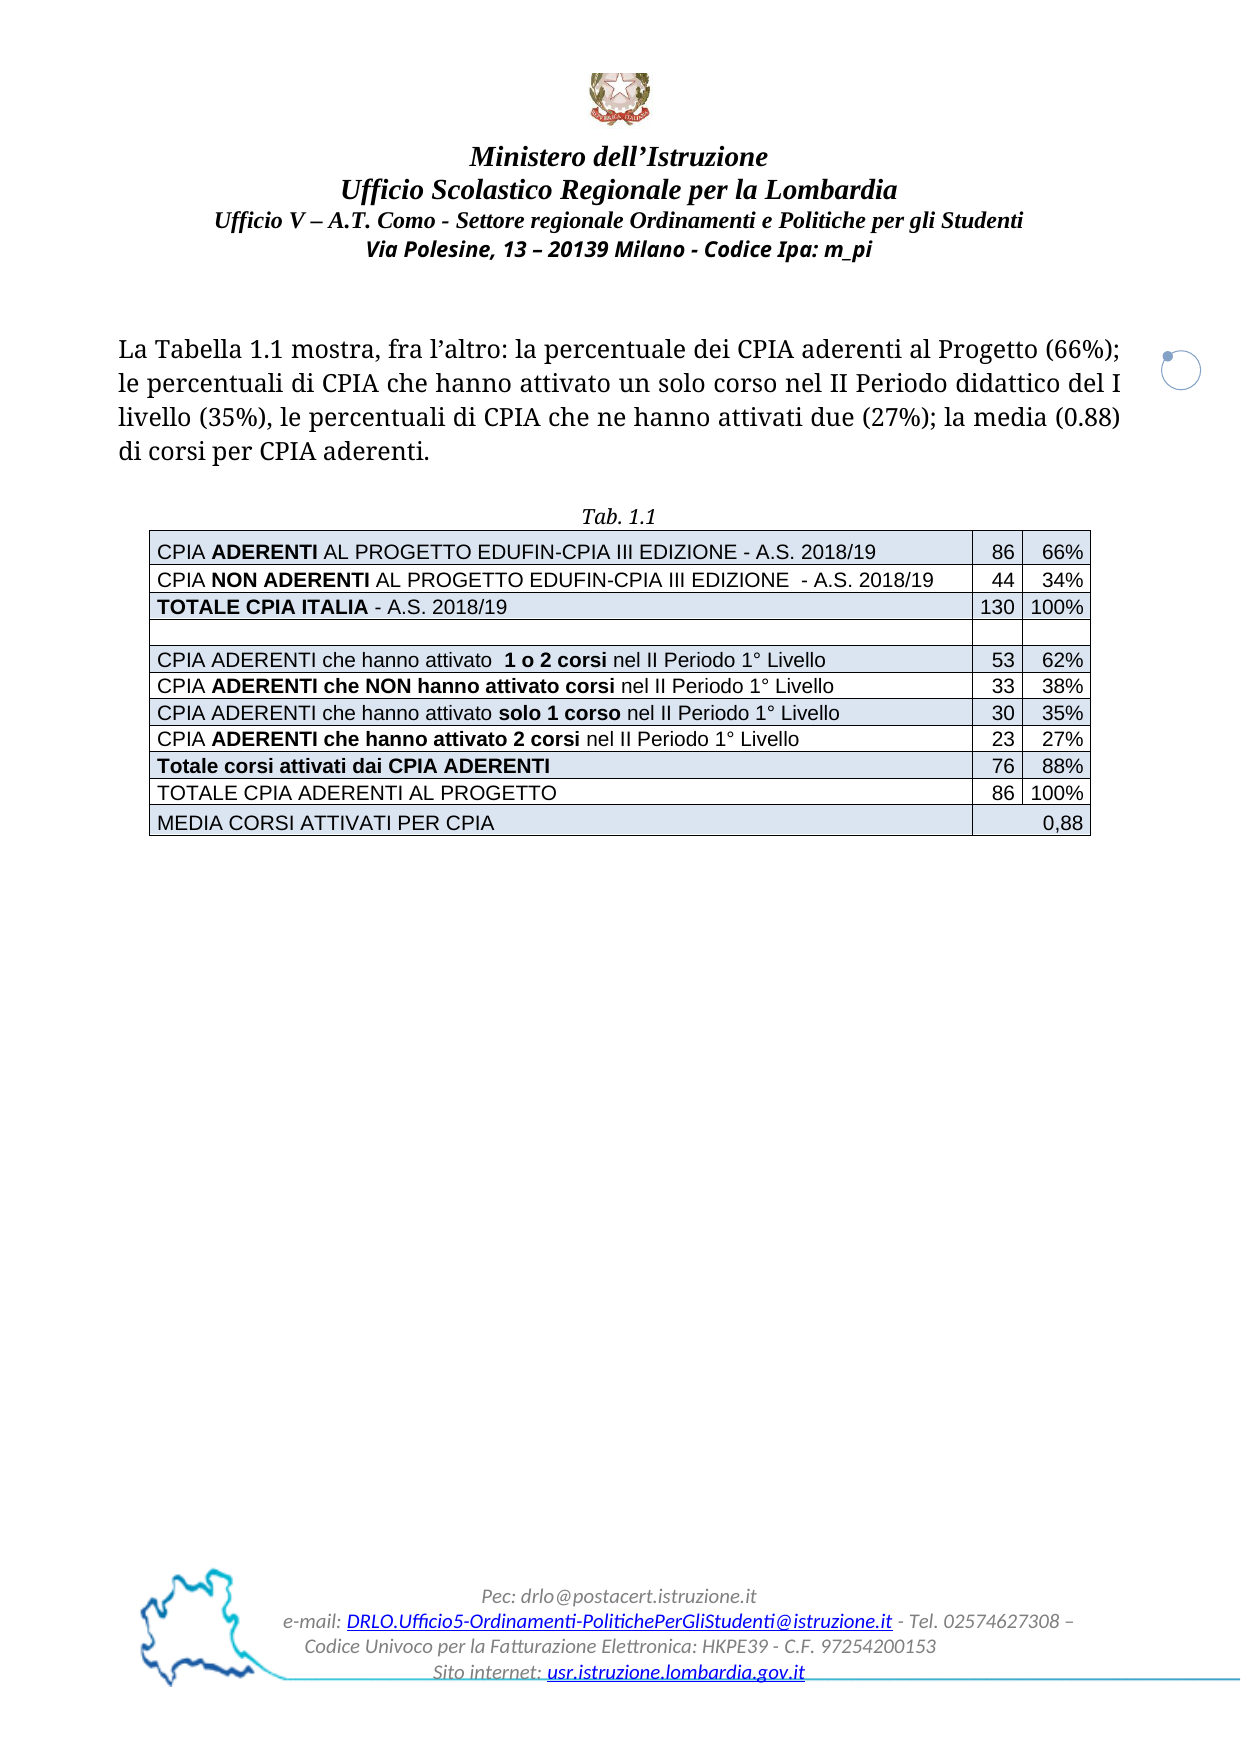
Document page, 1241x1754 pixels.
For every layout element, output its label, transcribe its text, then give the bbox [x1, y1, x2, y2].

table_cell 62% [1023, 646, 1090, 672]
table_cell 44 [973, 565, 1022, 592]
table_header CPIA ADERENTI AL PROGETTO EDUFIN-CPIA III EDIZIONE - A.S. 2018/19 [150, 531, 972, 564]
table_cell 53 [973, 646, 1022, 672]
table_cell 34% [1023, 565, 1090, 592]
table_cell 76 [973, 752, 1022, 778]
table_cell 100% [1023, 779, 1090, 804]
table_cell [973, 620, 1022, 645]
table_cell CPIA ADERENTI che NON hanno attivato corsi nel II Periodo 1° Livello [150, 673, 972, 698]
table_cell 30 [973, 699, 1022, 725]
text Tab. 1.1 [118, 502, 1122, 530]
table_cell 33 [973, 673, 1022, 698]
table_cell 0,88 [973, 805, 1090, 834]
table_header 86 [973, 531, 1022, 564]
table_cell CPIA ADERENTI che hanno attivato 1 o 2 corsi nel II Periodo 1° Livello [150, 646, 972, 672]
table_cell TOTALE CPIA ITALIA - A.S. 2018/19 [150, 593, 972, 618]
picture [118, 1565, 1241, 1687]
table_cell 27% [1023, 726, 1090, 751]
table_cell [1023, 620, 1090, 645]
table_cell CPIA ADERENTI che hanno attivato solo 1 corso nel II Periodo 1° Livello [150, 699, 972, 725]
table_cell Totale corsi attivati dai CPIA ADERENTI [150, 752, 972, 778]
table_cell CPIA ADERENTI che hanno attivato 2 corsi nel II Periodo 1° Livello [150, 726, 972, 751]
table_cell 38% [1023, 673, 1090, 698]
table_cell 88% [1023, 752, 1090, 778]
table_cell 86 [973, 779, 1022, 804]
table_cell 100% [1023, 593, 1090, 618]
table_cell 35% [1023, 699, 1090, 725]
table_cell [150, 620, 972, 645]
text La Tabella 1.1 mostra, fra l’altro: la percentuale dei CPIA aderenti al Progetto (66%); le percentuali di CPIA che hanno attivato un solo corso nel II Periodo didattico del I livello (35%), le percentuali di CPIA che ne hanno attivati due (27%); la media (0.88) di corsi per CPIA aderenti. [118, 331, 1122, 468]
table_cell CPIA NON ADERENTI AL PROGETTO EDUFIN-CPIA III EDIZIONE - A.S. 2018/19 [150, 565, 972, 592]
table_cell MEDIA CORSI ATTIVATI PER CPIA [150, 805, 972, 834]
table_cell 23 [973, 726, 1022, 751]
table_cell 130 [973, 593, 1022, 618]
table_cell TOTALE CPIA ADERENTI AL PROGETTO [150, 779, 972, 804]
table_header 66% [1023, 531, 1090, 564]
